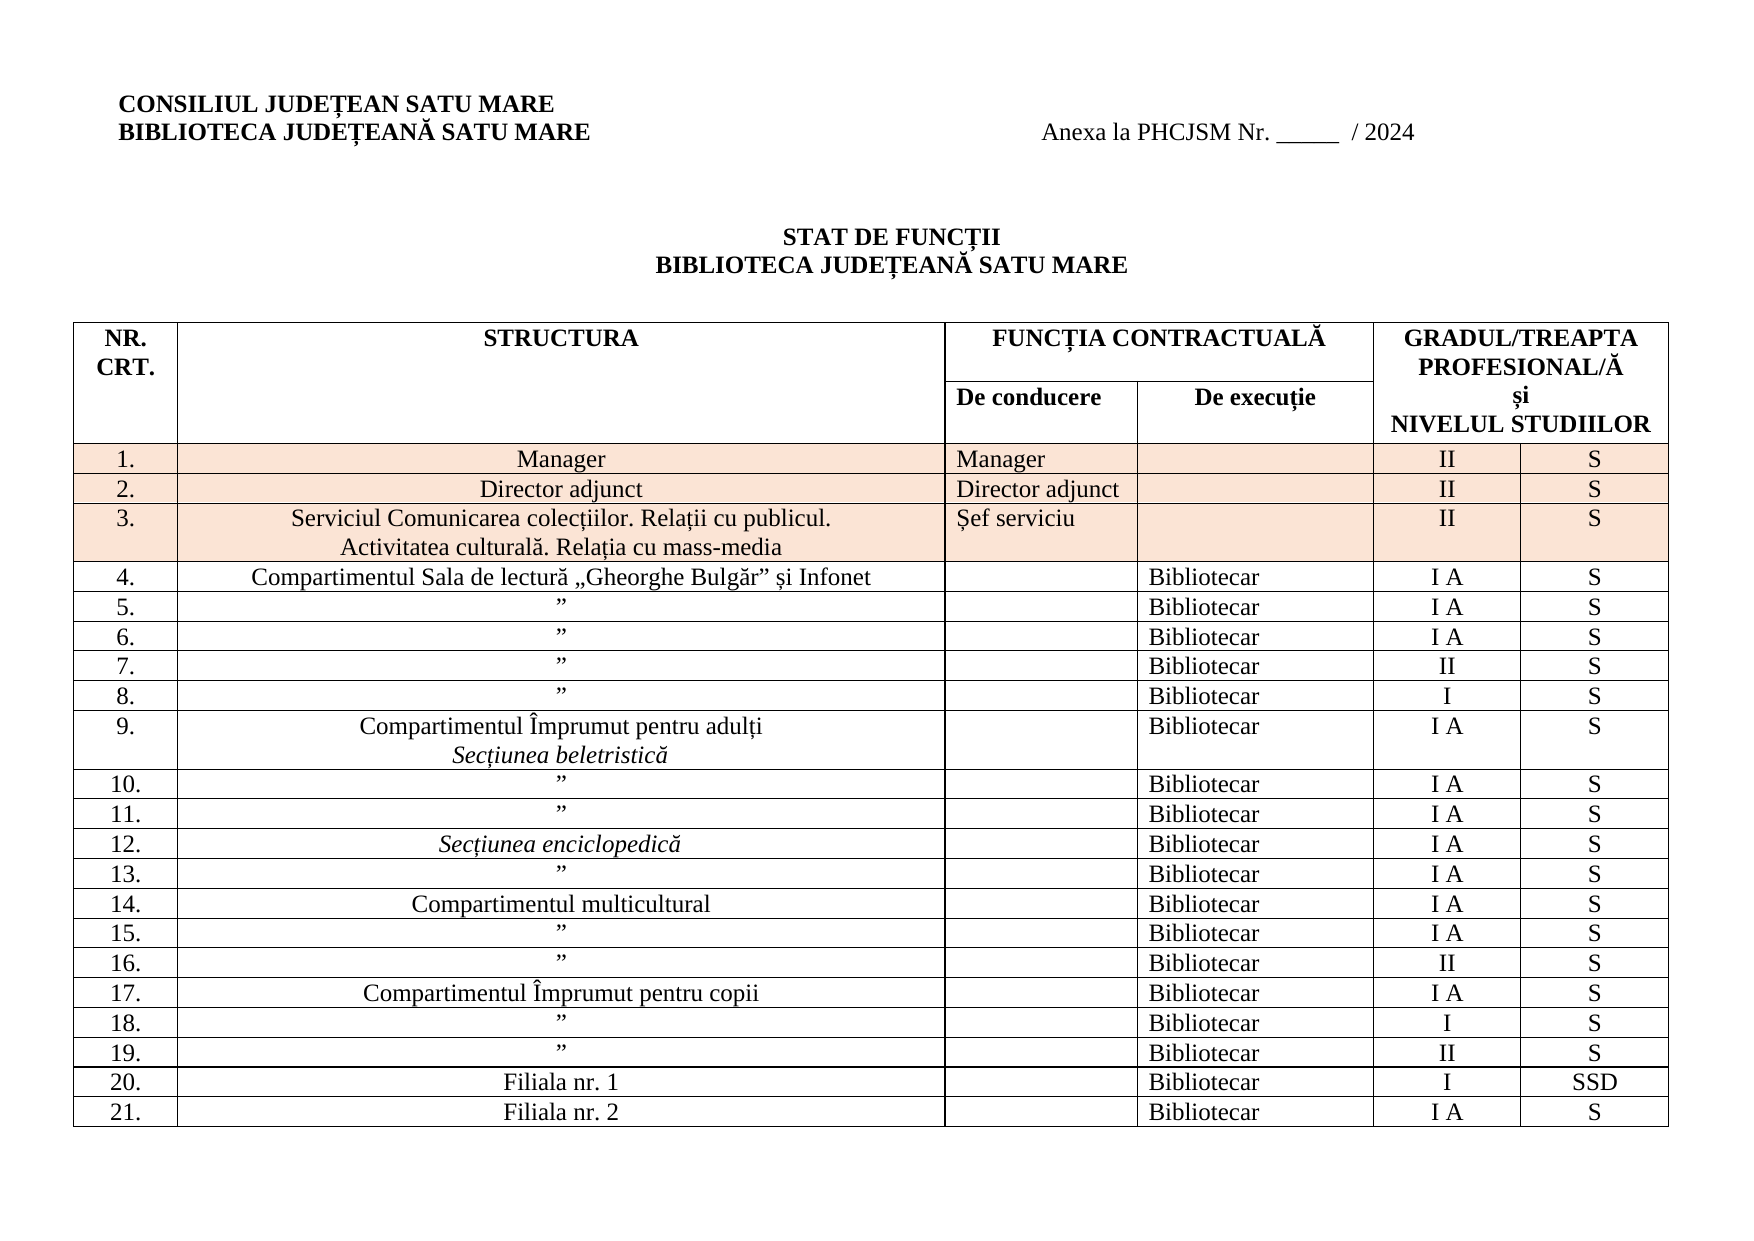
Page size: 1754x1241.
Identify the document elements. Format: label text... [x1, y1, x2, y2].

table_cell 17. [74, 978, 177, 1007]
text CONSILIUL JUDEȚEAN SATU MARE [118, 89, 1665, 117]
table_cell 3. [74, 504, 177, 561]
table_cell I A [1374, 622, 1520, 650]
table_cell 5. [74, 592, 177, 621]
table_cell [946, 889, 1137, 917]
table_cell Bibliotecar [1138, 1068, 1373, 1096]
table_cell [946, 1038, 1137, 1066]
table_cell Bibliotecar [1138, 1038, 1373, 1066]
table_cell 10. [74, 770, 177, 798]
table_cell S [1521, 799, 1668, 828]
table_cell S [1521, 444, 1668, 473]
table_cell ” [178, 948, 944, 977]
table_header STRUCTURA [178, 323, 944, 443]
table_cell S [1521, 1097, 1668, 1126]
table_cell 19. [74, 1038, 177, 1066]
table_cell 4. [74, 562, 177, 591]
table_cell I A [1374, 919, 1520, 947]
table_cell II [1374, 444, 1520, 473]
table_cell [946, 592, 1137, 621]
table_cell II [1374, 1038, 1520, 1066]
table_cell Bibliotecar [1138, 859, 1373, 888]
table_cell 9. [74, 711, 177, 768]
table_cell 8. [74, 681, 177, 710]
table_cell S [1521, 859, 1668, 888]
table_cell [946, 622, 1137, 650]
table_cell Manager [178, 444, 944, 473]
table_cell Bibliotecar [1138, 681, 1373, 710]
table_cell [946, 829, 1137, 858]
table_header NR. CRT. [74, 323, 177, 381]
table_cell De conducere [946, 382, 1137, 443]
table_cell [946, 711, 1137, 768]
table_cell 11. [74, 799, 177, 828]
table_cell Manager [946, 444, 1137, 473]
table_cell ” [178, 1008, 944, 1037]
table_cell [1138, 504, 1373, 561]
table_cell S [1521, 829, 1668, 858]
table_cell [1138, 444, 1373, 473]
table_cell I A [1374, 799, 1520, 828]
table_cell De execuție [1138, 382, 1373, 443]
table_cell S [1521, 711, 1668, 768]
table_header GRADUL/TREAPTA PROFESIONAL/Ă și NIVELUL STUDIILOR [1374, 323, 1668, 443]
table_cell Compartimentul Împrumut pentru adulți Secțiunea beletristică [178, 711, 944, 768]
table_cell Compartimentul multicultural [178, 889, 944, 917]
table_cell ” [178, 799, 944, 828]
table_cell II [1374, 474, 1520, 502]
table_cell S [1521, 622, 1668, 650]
table_cell II [1374, 651, 1520, 680]
table_cell 20. [74, 1068, 177, 1096]
table_cell S [1521, 562, 1668, 591]
table_cell 15. [74, 919, 177, 947]
table_cell Compartimentul Sala de lectură „Gheorghe Bulgăr” și Infonet [178, 562, 944, 591]
text STAT DE FUNCȚII [118, 222, 1665, 251]
table_cell Compartimentul Împrumut pentru copii [178, 978, 944, 1007]
table_cell [946, 1068, 1137, 1096]
table_cell Bibliotecar [1138, 799, 1373, 828]
table_header FUNCȚIA CONTRACTUALĂ [946, 323, 1373, 381]
table_cell Bibliotecar [1138, 770, 1373, 798]
table_cell S [1521, 592, 1668, 621]
table_cell 16. [74, 948, 177, 977]
table_cell ” [178, 651, 944, 680]
table_cell [946, 799, 1137, 828]
table_cell ” [178, 1038, 944, 1066]
table_cell Bibliotecar [1138, 948, 1373, 977]
table_cell Bibliotecar [1138, 651, 1373, 680]
table_cell [946, 770, 1137, 798]
table_cell ” [178, 592, 944, 621]
table_cell II [1374, 504, 1520, 561]
table_cell 12. [74, 829, 177, 858]
table_cell I A [1374, 562, 1520, 591]
table_cell I A [1374, 711, 1520, 768]
table_cell I [1374, 1008, 1520, 1037]
table_cell Filiala nr. 2 [178, 1097, 944, 1126]
table_cell S [1521, 889, 1668, 917]
table_cell 2. [74, 474, 177, 502]
table_cell S [1521, 978, 1668, 1007]
table_cell Filiala nr. 1 [178, 1068, 944, 1096]
table_cell I A [1374, 1097, 1520, 1126]
table_cell S [1521, 919, 1668, 947]
table_cell I A [1374, 770, 1520, 798]
table_cell 14. [74, 889, 177, 917]
table_cell Bibliotecar [1138, 1008, 1373, 1037]
table_cell Bibliotecar [1138, 562, 1373, 591]
table_cell S [1521, 651, 1668, 680]
table_cell I [1374, 1068, 1520, 1096]
table_cell Secțiunea enciclopedică [178, 829, 944, 858]
table_cell S [1521, 1008, 1668, 1037]
table_cell [946, 919, 1137, 947]
table_cell [946, 1008, 1137, 1037]
table_cell Director adjunct [946, 474, 1137, 502]
table_cell SSD [1521, 1068, 1668, 1096]
table_cell 1. [74, 444, 177, 473]
table_cell [1138, 474, 1373, 502]
table_cell Bibliotecar [1138, 1097, 1373, 1126]
table_cell S [1521, 474, 1668, 502]
table_cell [74, 381, 177, 443]
table_cell Bibliotecar [1138, 622, 1373, 650]
table_cell S [1521, 770, 1668, 798]
table_cell Bibliotecar [1138, 592, 1373, 621]
table_cell ” [178, 770, 944, 798]
table_cell Șef serviciu [946, 504, 1137, 561]
table_cell I A [1374, 859, 1520, 888]
table_cell [946, 681, 1137, 710]
table_cell S [1521, 948, 1668, 977]
table_cell Director adjunct [178, 474, 944, 502]
table_cell Bibliotecar [1138, 829, 1373, 858]
table_cell ” [178, 622, 944, 650]
text BIBLIOTECA JUDEȚEANĂ SATU MARE [118, 251, 1665, 279]
table_cell 21. [74, 1097, 177, 1126]
table_cell I A [1374, 592, 1520, 621]
table_cell S [1521, 1038, 1668, 1066]
table_cell S [1521, 681, 1668, 710]
table_cell [946, 859, 1137, 888]
table_cell ” [178, 919, 944, 947]
table_cell [946, 1097, 1137, 1126]
table_cell S [1521, 504, 1668, 561]
table_cell [946, 651, 1137, 680]
table_cell Serviciul Comunicarea colecțiilor. Relații cu publicul. Activitatea culturală. Relația cu mass-media [178, 504, 944, 561]
text BIBLIOTECA JUDEȚEANĂ SATU MARE Anexa la PHCJSM Nr. _____ / 2024 [118, 117, 1665, 146]
table_cell 13. [74, 859, 177, 888]
table_cell Bibliotecar [1138, 889, 1373, 917]
table_cell II [1374, 948, 1520, 977]
table_cell 7. [74, 651, 177, 680]
table_cell ” [178, 681, 944, 710]
table_cell [946, 978, 1137, 1007]
table_cell I A [1374, 978, 1520, 1007]
table_cell [946, 562, 1137, 591]
table_cell [946, 948, 1137, 977]
table_cell I A [1374, 889, 1520, 917]
table_cell Bibliotecar [1138, 919, 1373, 947]
table_cell I [1374, 681, 1520, 710]
table_cell Bibliotecar [1138, 978, 1373, 1007]
table_cell I A [1374, 829, 1520, 858]
table_cell ” [178, 859, 944, 888]
table_cell 18. [74, 1008, 177, 1037]
table_cell 6. [74, 622, 177, 650]
table_cell Bibliotecar [1138, 711, 1373, 768]
